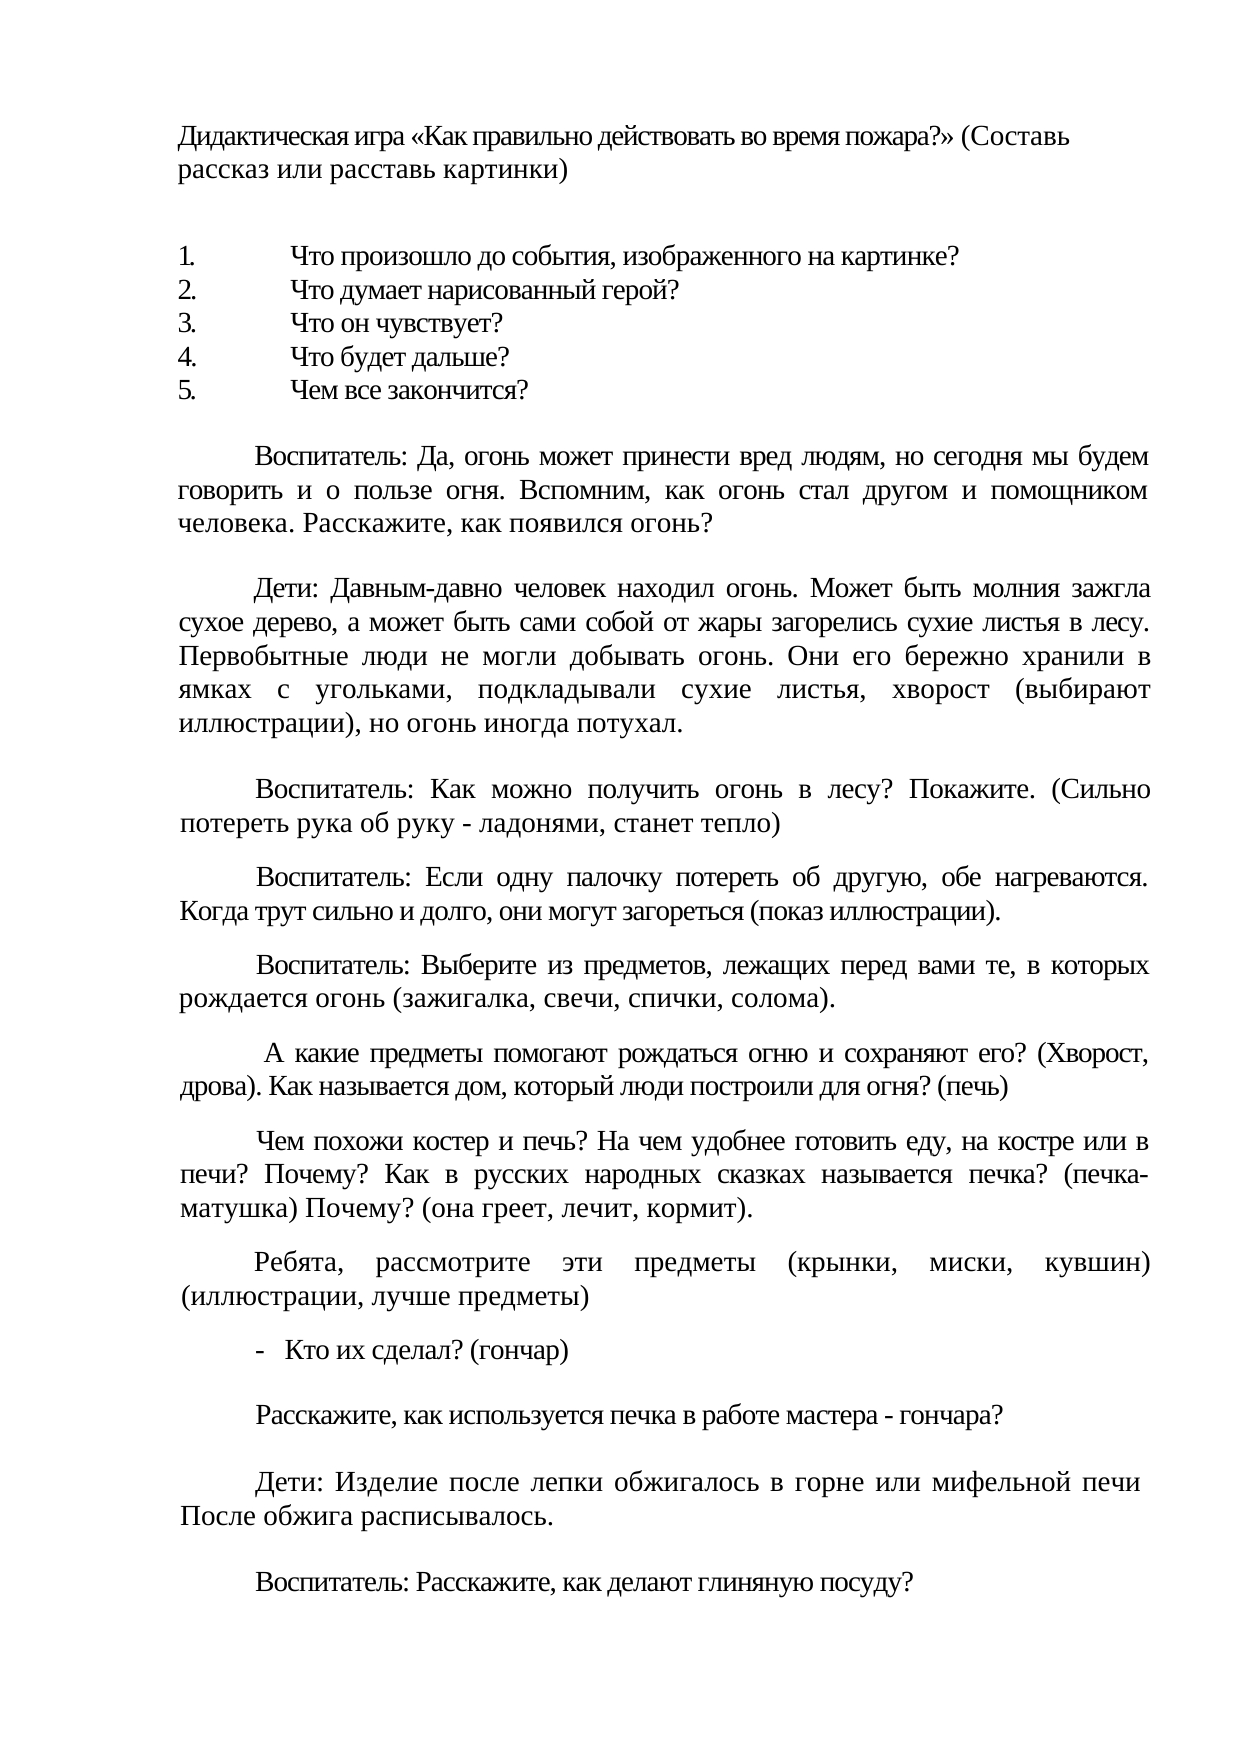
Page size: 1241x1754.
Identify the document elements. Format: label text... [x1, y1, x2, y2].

text Расскажите, как используется печка в работе мастера - гончара? [255, 1397, 1152, 1430]
text Воспитатель: Как можно получить огонь в лесу? Покажите. (Сильно потереть рука об руку - ладонями, станет тепло) [180, 771, 1152, 838]
list Что думает нарисованный герой? [177, 272, 1152, 305]
text Воспитатель: Если одну палочку потереть об другую, обе нагреваются. Когда трут сильно и долго, они могут загореться (показ иллюстрации). [179, 859, 1150, 926]
list Что произошло до события, изображенного на картинке? [177, 238, 1152, 272]
text Воспитатель: Выберите из предметов, лежащих перед вами те, в которых рождается огонь (зажигалка, свечи, спички, солома). [179, 947, 1151, 1014]
text Воспитатель: Расскажите, как делают глиняную посуду? [255, 1564, 1152, 1598]
list Что он чувствует? [177, 305, 1152, 339]
text Дети: Давным-давно человек находил огонь. Может быть молния зажгла сухое дерево, а может быть сами собой от жары загорелись сухие листья в лесу. Первобытные люди не могли добывать огонь. Они его бережно хранили в ямках с угольками, подкладывали сухие листья, хворост (выбирают иллюстрации), но огонь иногда потухал. [178, 571, 1152, 738]
list Чем все закончится? [177, 372, 1152, 406]
text - Кто их сделал? (гончар) [255, 1332, 1152, 1366]
text А какие предметы помогают рождаться огню и сохраняют его? (Хворост, дрова). Как называется дом, который люди построили для огня? (печь) [180, 1035, 1150, 1102]
text Чем похожи костер и печь? На чем удобнее готовить еду, на костре или в печи? Почему? Как в русских народных сказках называется печка? (печка-матушка) Почему? (она греет, лечит, кормит). [180, 1123, 1151, 1223]
text Дети: Изделие после лепки обжигалось в горне или мифельной печи После обжига расписывалось. [180, 1464, 1142, 1531]
list Что будет дальше? [177, 339, 1152, 372]
text Воспитатель: Да, огонь может принести вред людям, но сегодня мы будем говорить и о пользе огня. Вспомним, как огонь стал другом и помощником человека. Расскажите, как появился огонь? [177, 438, 1150, 539]
text Дидактическая игра «Как правильно действовать во время пожара?» (Составь рассказ или расставь картинки) [177, 118, 1096, 185]
text Ребята, рассмотрите эти предметы (крынки, миски, кувшин) (иллюстрации, лучше предметы) [181, 1244, 1152, 1311]
